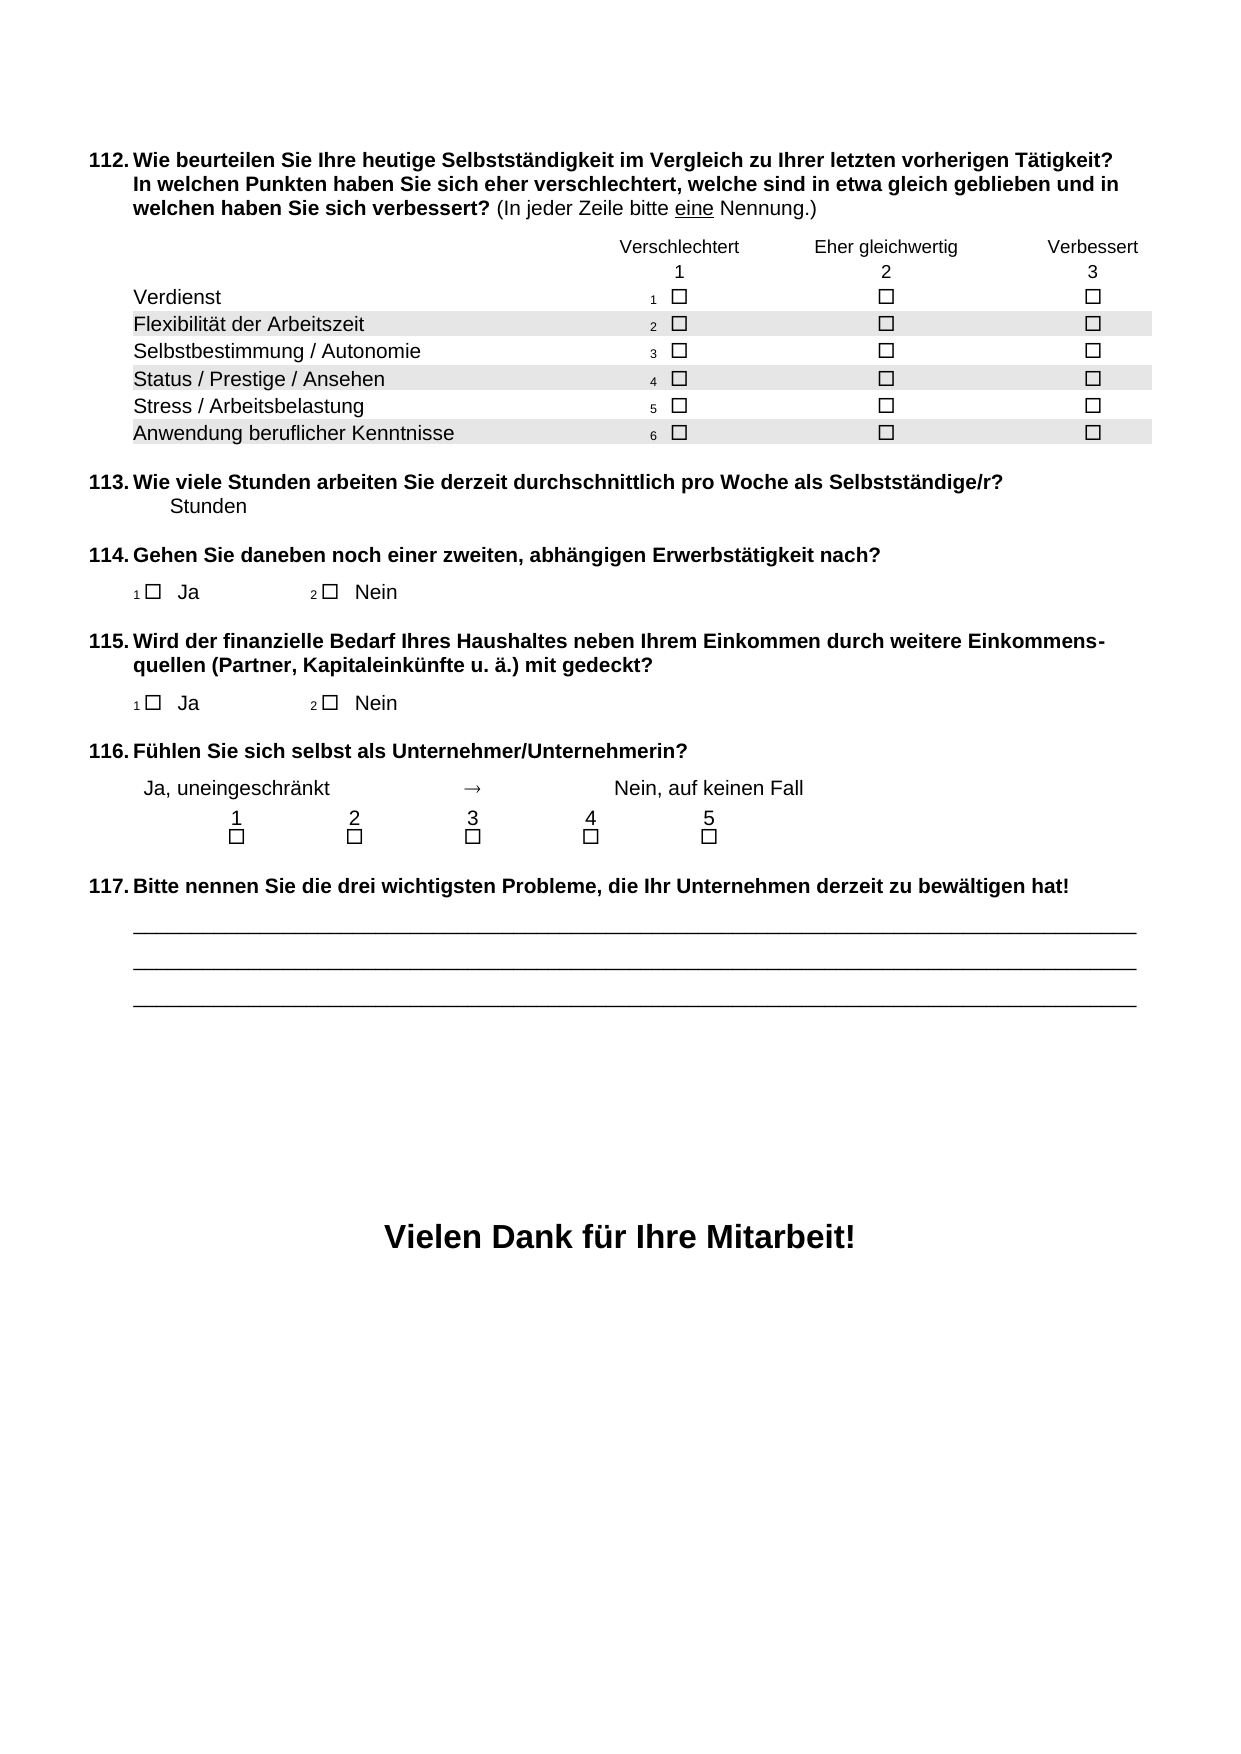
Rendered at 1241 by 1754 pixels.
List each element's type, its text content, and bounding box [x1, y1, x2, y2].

text Fühlen Sie sich selbst als Unternehmer/Unternehmerin? [89, 739, 1152, 763]
text 1 2 3 4 5 [133, 806, 1152, 830]
text Verdienst 1 [133, 284, 1152, 309]
text Status / Prestige / Ansehen 4 [133, 365, 1152, 390]
text Anwendung beruflicher Kenntnisse 6 [133, 419, 1152, 444]
text Selbstbestimmung / Autonomie 3 [133, 338, 1152, 363]
text Wie beurteilen Sie Ihre heutige Selbstständigkeit im Vergleich zu Ihrer letzten vorherigen Tätigkeit? In welchen Punkten haben Sie sich eher verschlechtert, welche sind in etwa gleich geblieben und in welchen haben Sie sich verbessert? (In jeder Zeile bitte eine Nennung.) [89, 148, 1152, 219]
text Ja, uneingeschränkt Nein, auf keinen Fall [133, 776, 1152, 800]
text Vielen Dank für Ihre Mitarbeit! [89, 1217, 1152, 1255]
text Wie viele Stunden arbeiten Sie derzeit durchschnittlich pro Woche als Selbstständige/r? Stunden [89, 469, 1152, 517]
text Bitte nennen Sie die drei wichtigsten Probleme, die Ihr Unternehmen derzeit zu bewältigen hat! [89, 874, 1152, 898]
text 1 Ja 2 Nein [133, 689, 1152, 714]
text Verschlechtert Eher gleichwertig Verbessert 1 2 3 [133, 232, 1152, 282]
text Stress / Arbeitsbelastung 5 [133, 392, 1152, 417]
text Flexibilität der Arbeitszeit 2 [133, 311, 1152, 336]
text Gehen Sie daneben noch einer zweiten, abhängigen Erwerbstätigkeit nach? [89, 542, 1152, 566]
text Wird der finanzielle Bedarf Ihres Haushaltes neben Ihrem Einkommen durch weitere Einkommensquellen (Partner, Kapitaleinkünfte u. ä.) mit gedeckt? [89, 629, 1152, 677]
text 1 Ja 2 Nein [133, 579, 1152, 604]
